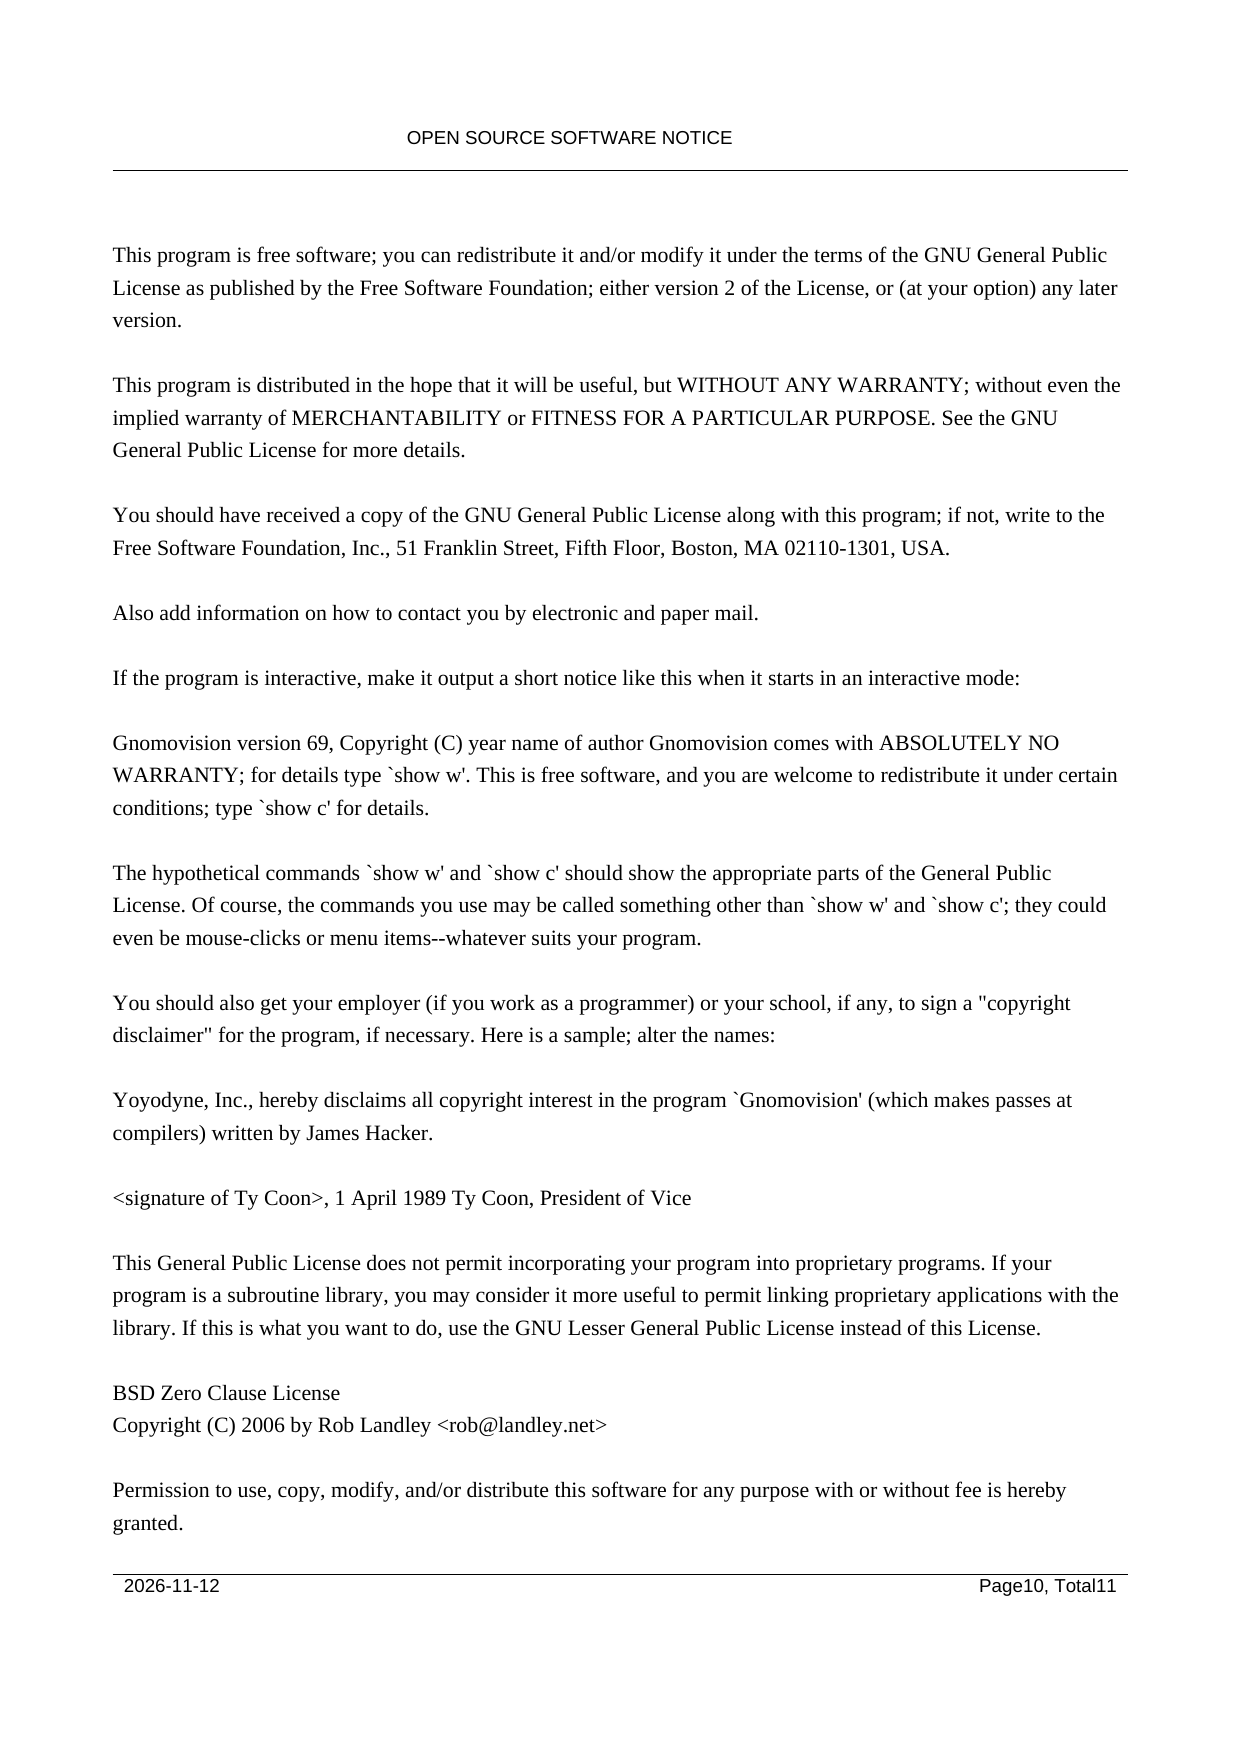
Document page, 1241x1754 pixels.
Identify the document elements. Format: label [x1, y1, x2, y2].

text [112, 206, 1128, 1539]
